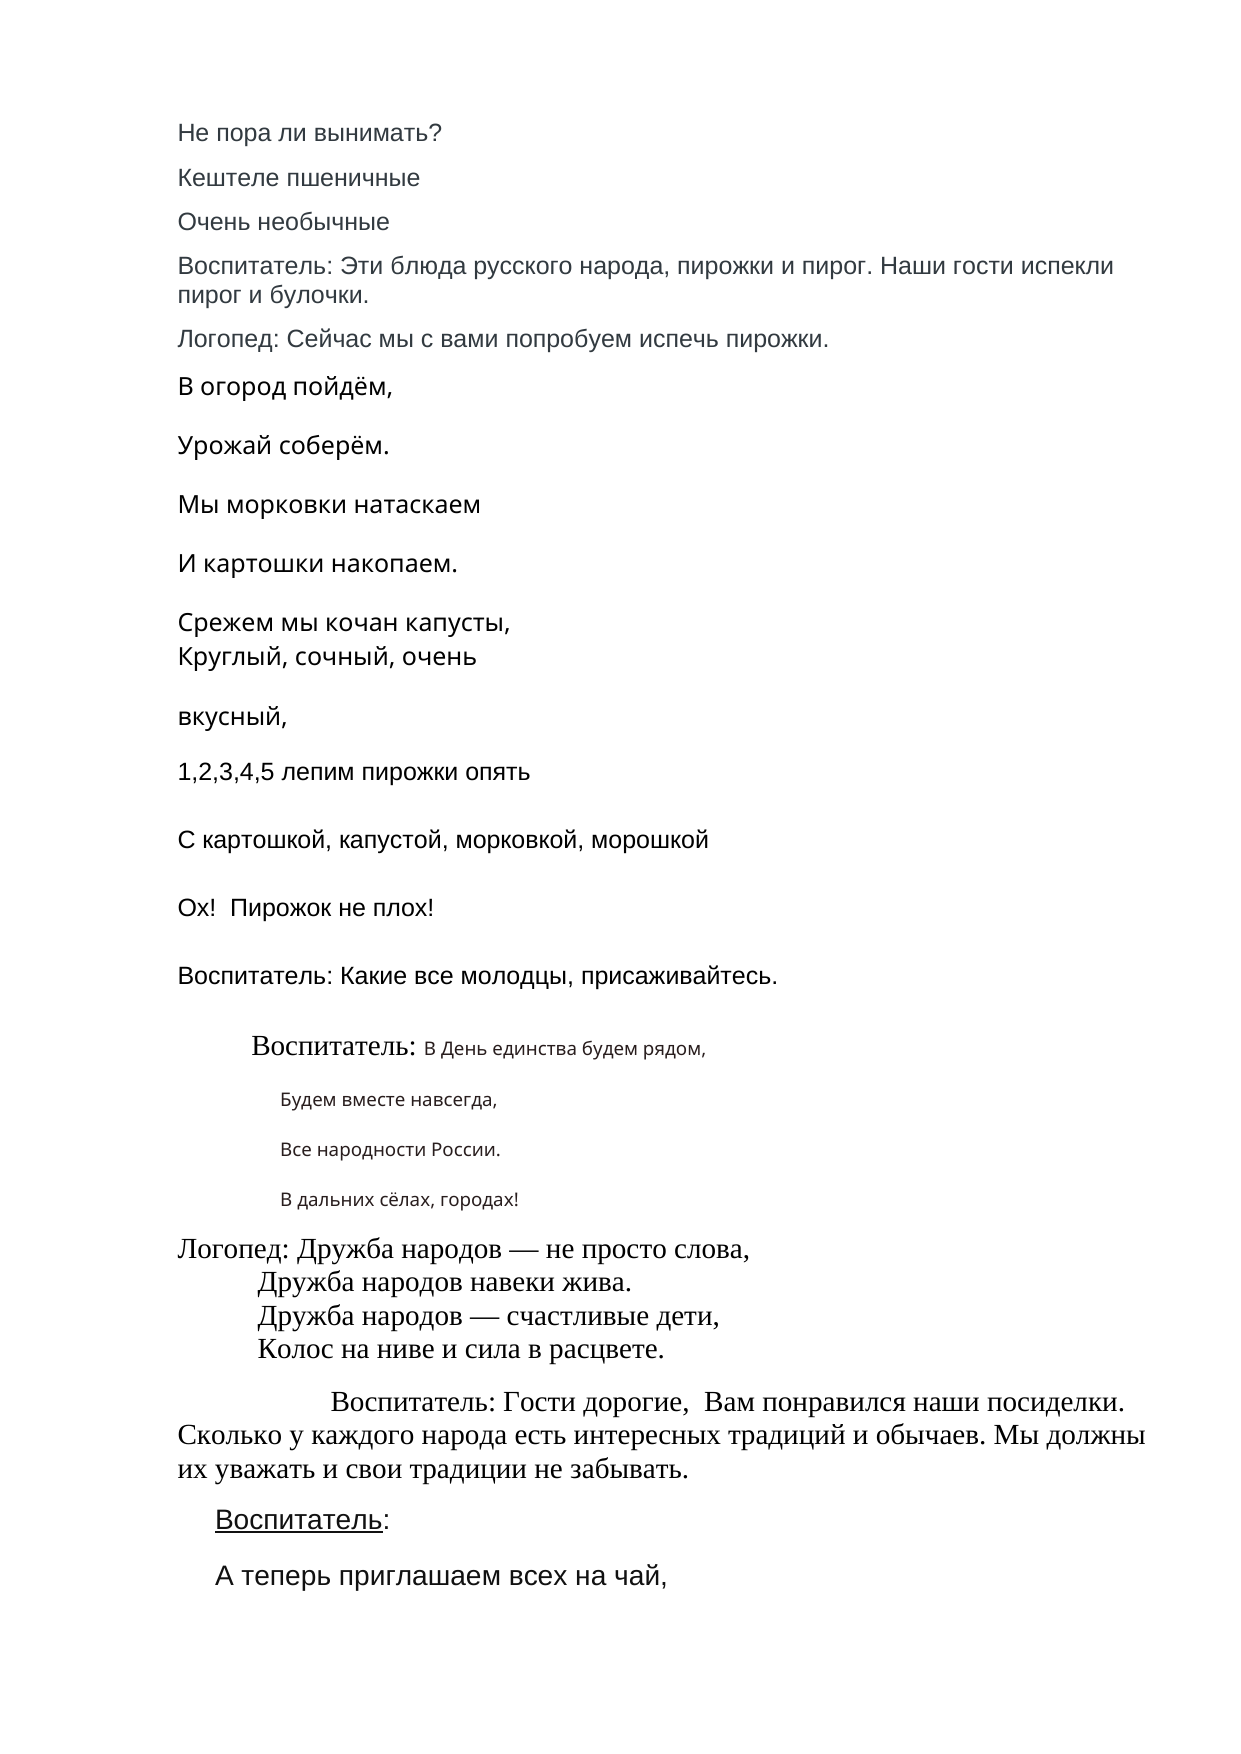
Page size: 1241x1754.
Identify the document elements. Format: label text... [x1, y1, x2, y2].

text Срежем мы кочан капусты, Круглый, сочный, очень [177, 605, 1152, 673]
text Дружба народов — счастливые дети, [177, 1298, 1152, 1331]
text Воспитатель: Эти блюда русского народа, пирожки и пирог. Наши гости испекли пирог и булочки. [177, 251, 1152, 309]
text Все народности России. [177, 1131, 1152, 1162]
text Воспитатель: [177, 1503, 1152, 1535]
text Дружба народов навеки жива. [177, 1264, 1152, 1298]
text Ох! Пирожок не плох! [177, 893, 1152, 922]
text Воспитатель: В День единства будем рядом, [177, 1028, 1152, 1062]
text Мы морковки натаскаем [177, 487, 1152, 521]
text Воспитатель: Гости дорогие, Вам понравился наши посиделки. Сколько у каждого народа есть интересных традиций и обычаев. Мы должны их уважать и свои традиции не забывать. [177, 1384, 1152, 1484]
text А теперь приглашаем всех на чай, [177, 1559, 1152, 1591]
text Будем вместе навсегда, [177, 1081, 1152, 1112]
text В дальних сёлах, городах! [177, 1181, 1152, 1212]
text Не пора ли вынимать? [177, 118, 1152, 147]
text Логопед: Сейчас мы с вами попробуем испечь пирожки. [177, 324, 1152, 353]
text вкусный, [177, 698, 1152, 732]
text Логопед: Дружба народов — не просто слова, [177, 1231, 1152, 1264]
text Урожай соберём. [177, 428, 1152, 462]
text Очень необычные [177, 207, 1152, 236]
text И картошки накопаем. [177, 546, 1152, 580]
text Колос на ниве и сила в расцвете. [177, 1331, 1152, 1365]
text Кештеле пшеничные [177, 162, 1152, 191]
text 1,2,3,4,5 лепим пирожки опять [177, 757, 1152, 786]
text С картошкой, капустой, морковкой, морошкой [177, 825, 1152, 854]
text В огород пойдём, [177, 369, 1152, 403]
text Воспитатель: Какие все молодцы, присаживайтесь. [177, 961, 1152, 989]
